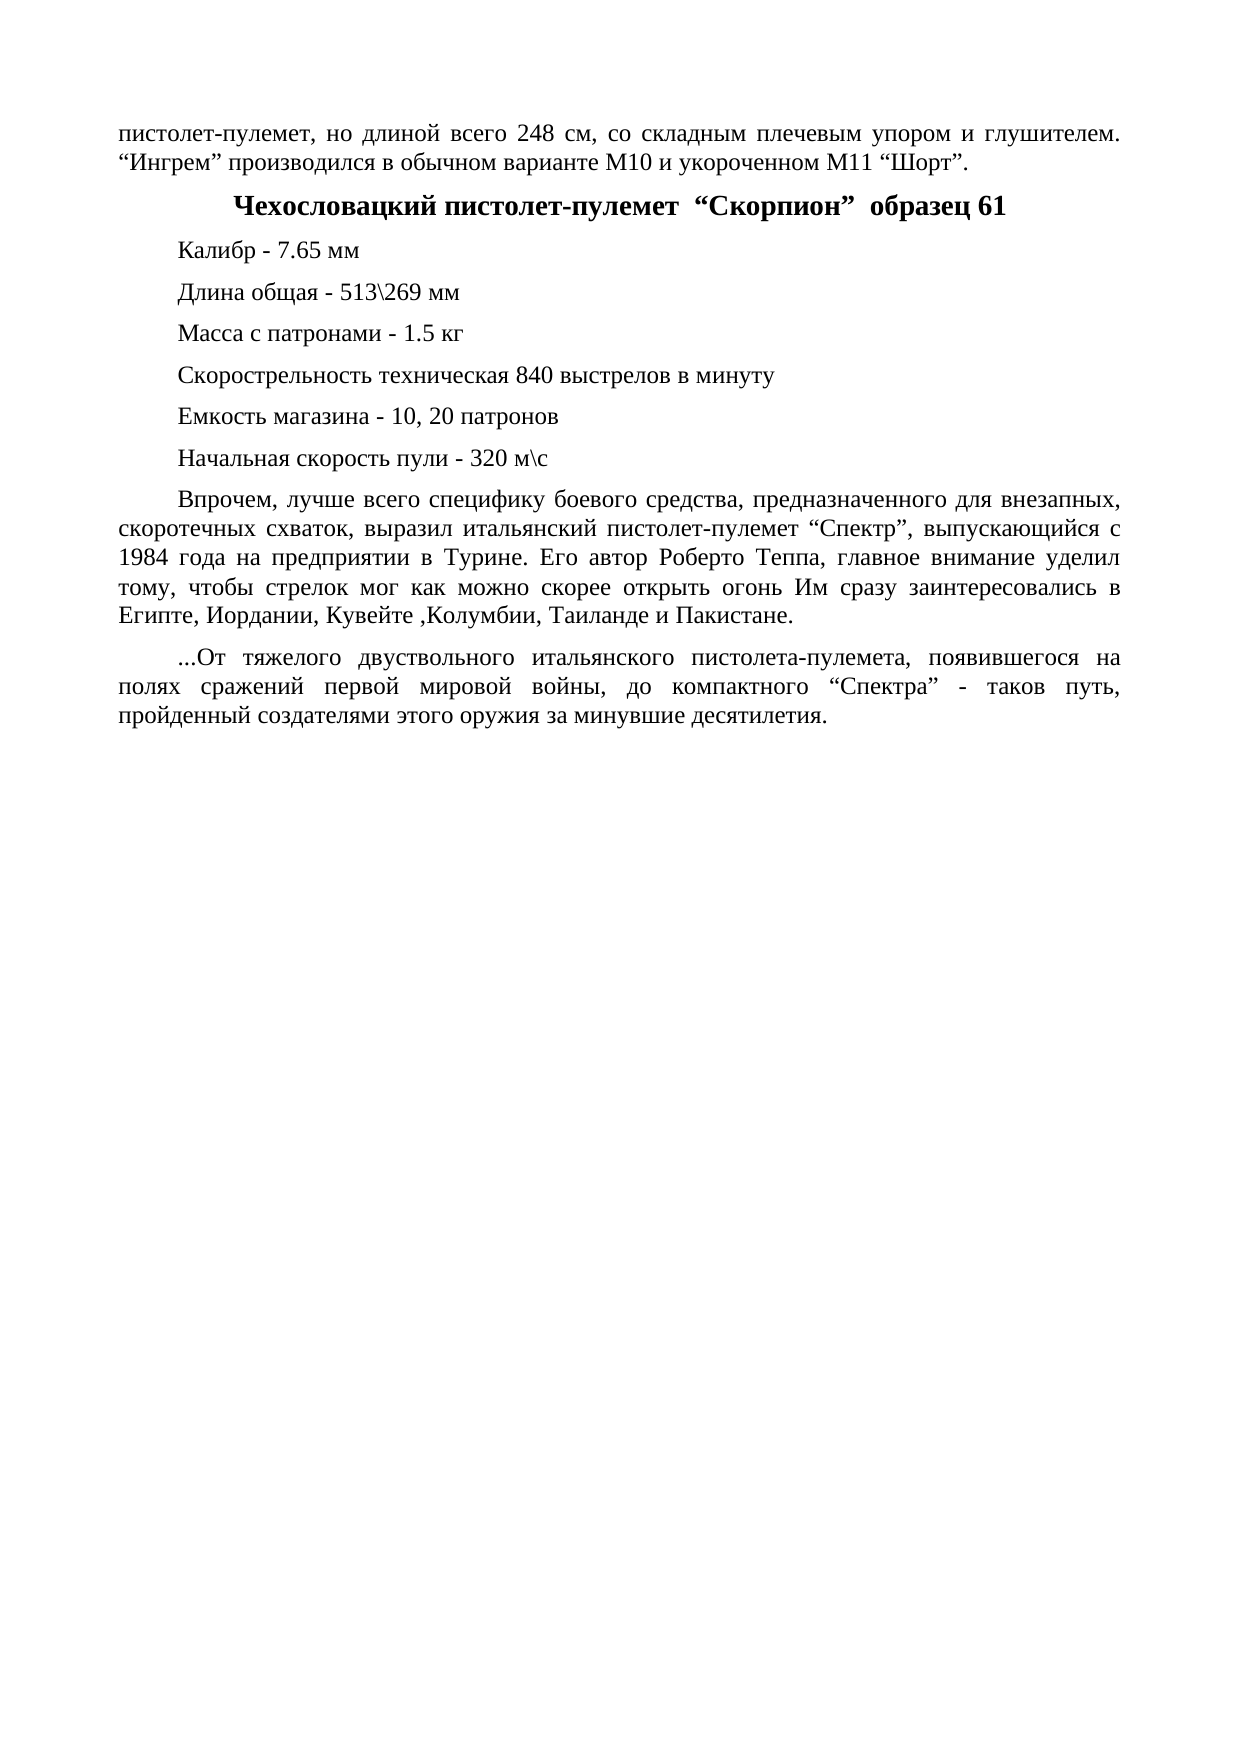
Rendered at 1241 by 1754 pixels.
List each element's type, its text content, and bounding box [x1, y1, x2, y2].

text Начальная скорость пули - 320 м\с [118, 443, 1122, 472]
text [118, 118, 1122, 176]
text Скорострельность техническая 840 выстрелов в минуту [118, 359, 1122, 388]
text ...От тяжелого двуствольного итальянского пистолета-пулемета, появившегося на полях сражений первой мировой войны, до компактного “Спектра” - таков путь, пройденный создателями этого оружия за минувшие десятилетия. [118, 642, 1122, 729]
text Калибр - 7.65 мм [118, 235, 1122, 264]
text Масса с патронами - 1.5 кг [118, 318, 1122, 347]
text Длина общая - 513\269 мм [118, 276, 1122, 305]
text Впрочем, лучше всего специфику боевого средства, предназначенного для внезапных, скоротечных схваток, выразил итальянский пистолет-пулемет “Спектр”, выпускающийся с 1984 года на предприятии в Турине. Его автор Роберто Теппа, главное внимание уделил тому, чтобы стрелок мог как можно скорее открыть огонь Им сразу заинтересовались в Египте, Иордании, Кувейте ,Колумбии, Таиланде и Пакистане. [118, 484, 1122, 629]
text Чехословацкий пистолет-пулемет “Скорпион” образец 61 [118, 189, 1122, 222]
text Емкость магазина - 10, 20 патронов [118, 401, 1122, 430]
